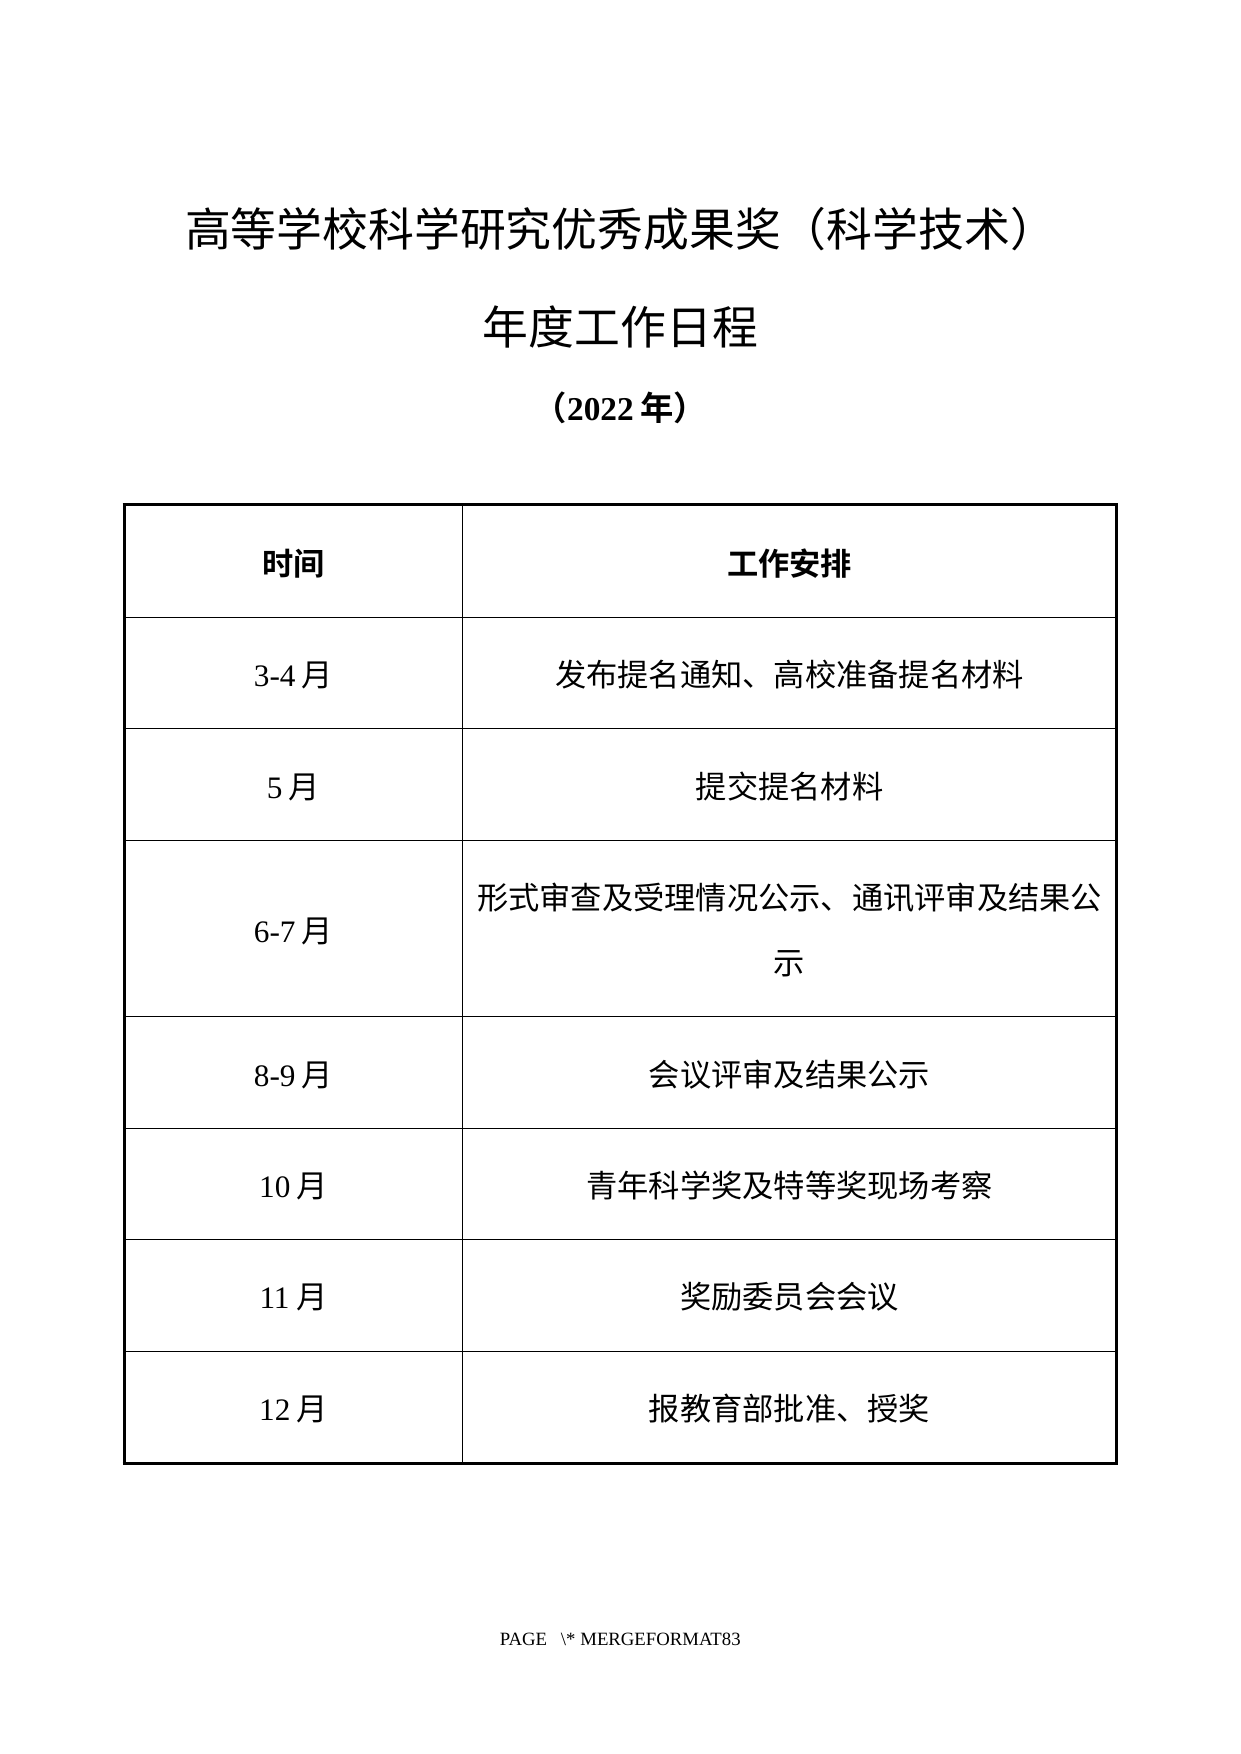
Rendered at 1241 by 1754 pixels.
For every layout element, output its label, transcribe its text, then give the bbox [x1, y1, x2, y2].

table_cell 提交提名材料 [463, 729, 1115, 840]
table_cell 12月 [126, 1352, 462, 1462]
table_cell 发布提名通知、高校准备提名材料 [463, 618, 1115, 728]
table_cell 5月 [126, 729, 462, 840]
table_cell 会议评审及结果公示 [463, 1017, 1115, 1128]
table_header 工作安排 [463, 506, 1115, 617]
text 高等学校科学研究优秀成果奖（科学技术） [130, 178, 1110, 276]
table_cell 报教育部批准、授奖 [463, 1352, 1115, 1462]
table_cell 奖励委员会会议 [463, 1240, 1115, 1351]
table_cell 11月 [126, 1240, 462, 1351]
table_header 时间 [126, 506, 462, 617]
table_cell 形式审查及受理情况公示、通讯评审及结果公示 [463, 841, 1115, 1016]
table_cell 10月 [126, 1129, 462, 1239]
text （2022年） [130, 373, 1110, 438]
table_cell 8-9月 [126, 1017, 462, 1128]
table_cell 青年科学奖及特等奖现场考察 [463, 1129, 1115, 1239]
subtitle 年度工作日程 [130, 276, 1110, 373]
table_cell 3-4月 [126, 618, 462, 728]
table_cell 6-7月 [126, 841, 462, 1016]
